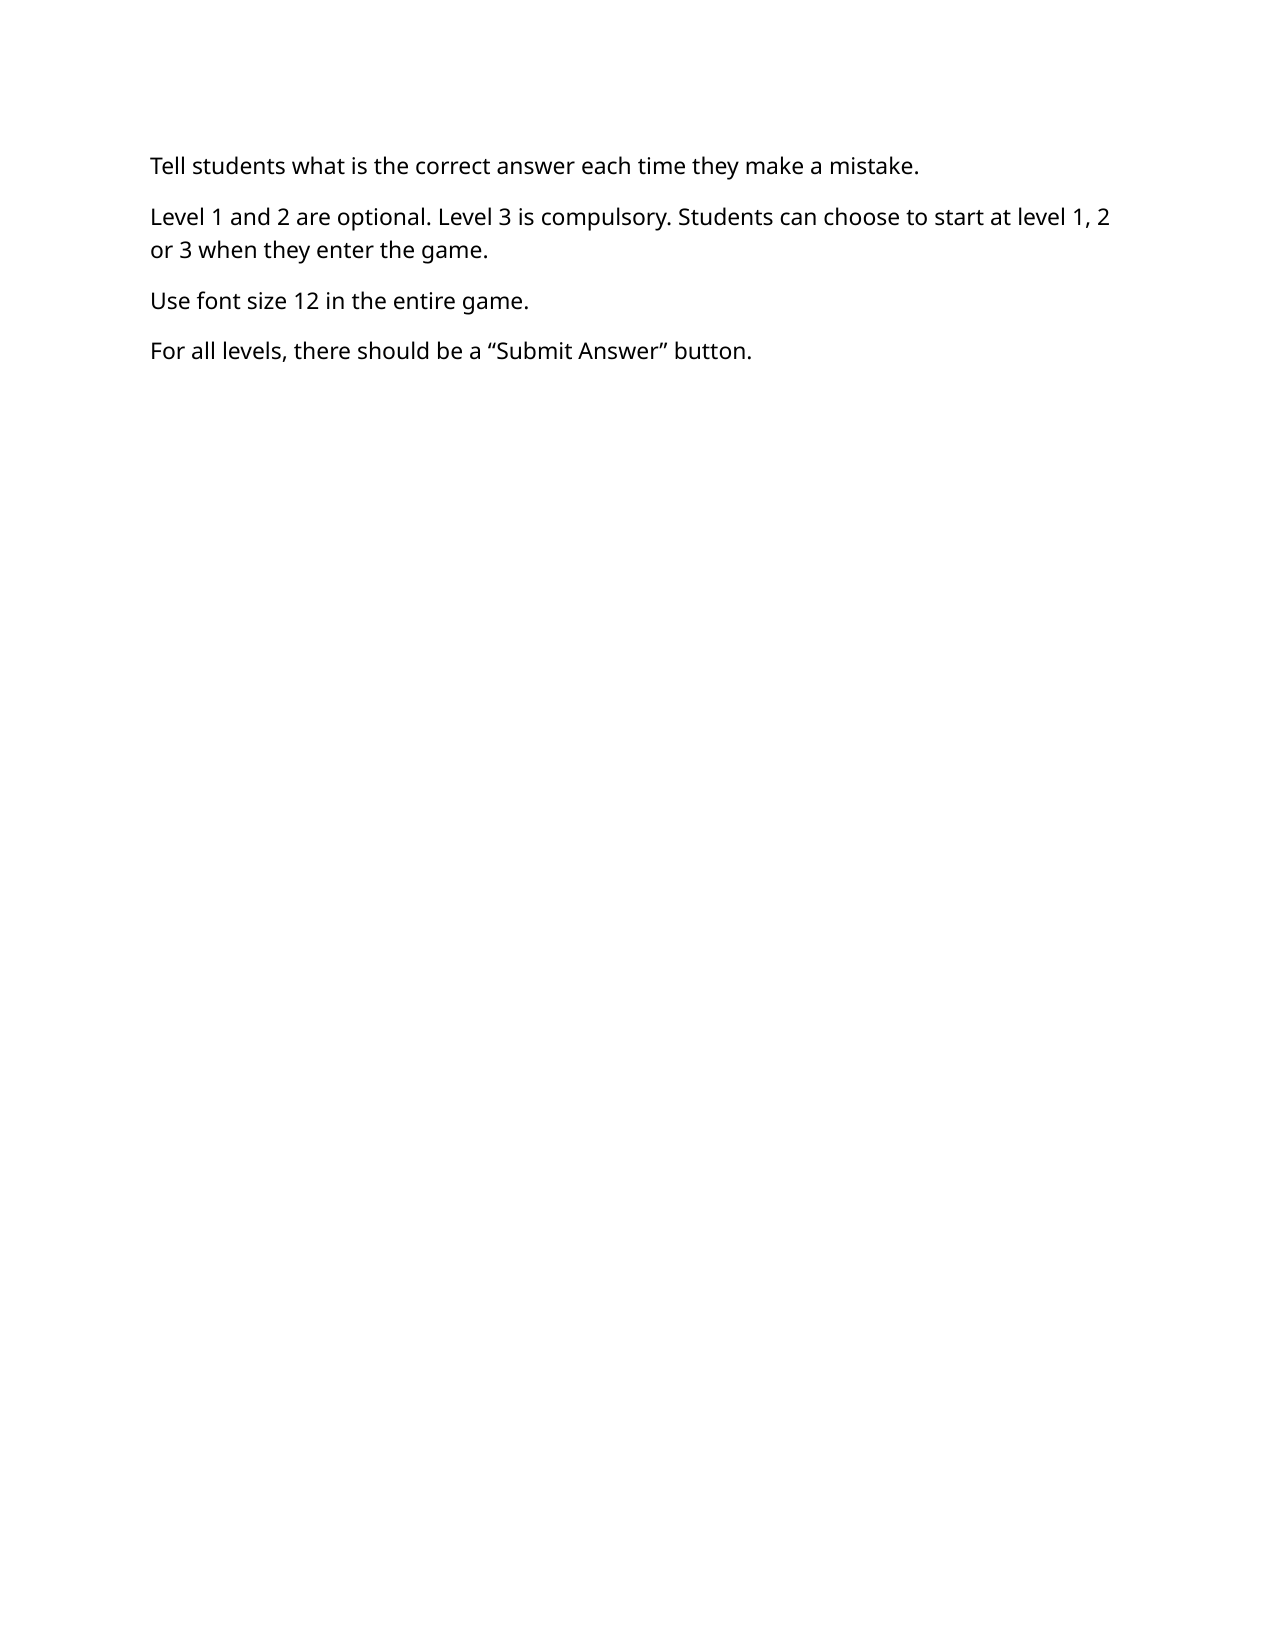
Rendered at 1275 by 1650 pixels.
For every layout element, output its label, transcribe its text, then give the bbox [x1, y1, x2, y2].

text Level 1 and 2 are optional. Level 3 is compulsory. Students can choose to start at level 1, 2 or 3 when they enter the game. [150, 200, 1125, 265]
text For all levels, there should be a “Submit Answer” button. [150, 335, 1125, 366]
text Use font size 12 in the entire game. [150, 284, 1125, 316]
text Tell students what is the correct answer each time they make a mistake. [150, 150, 1125, 181]
